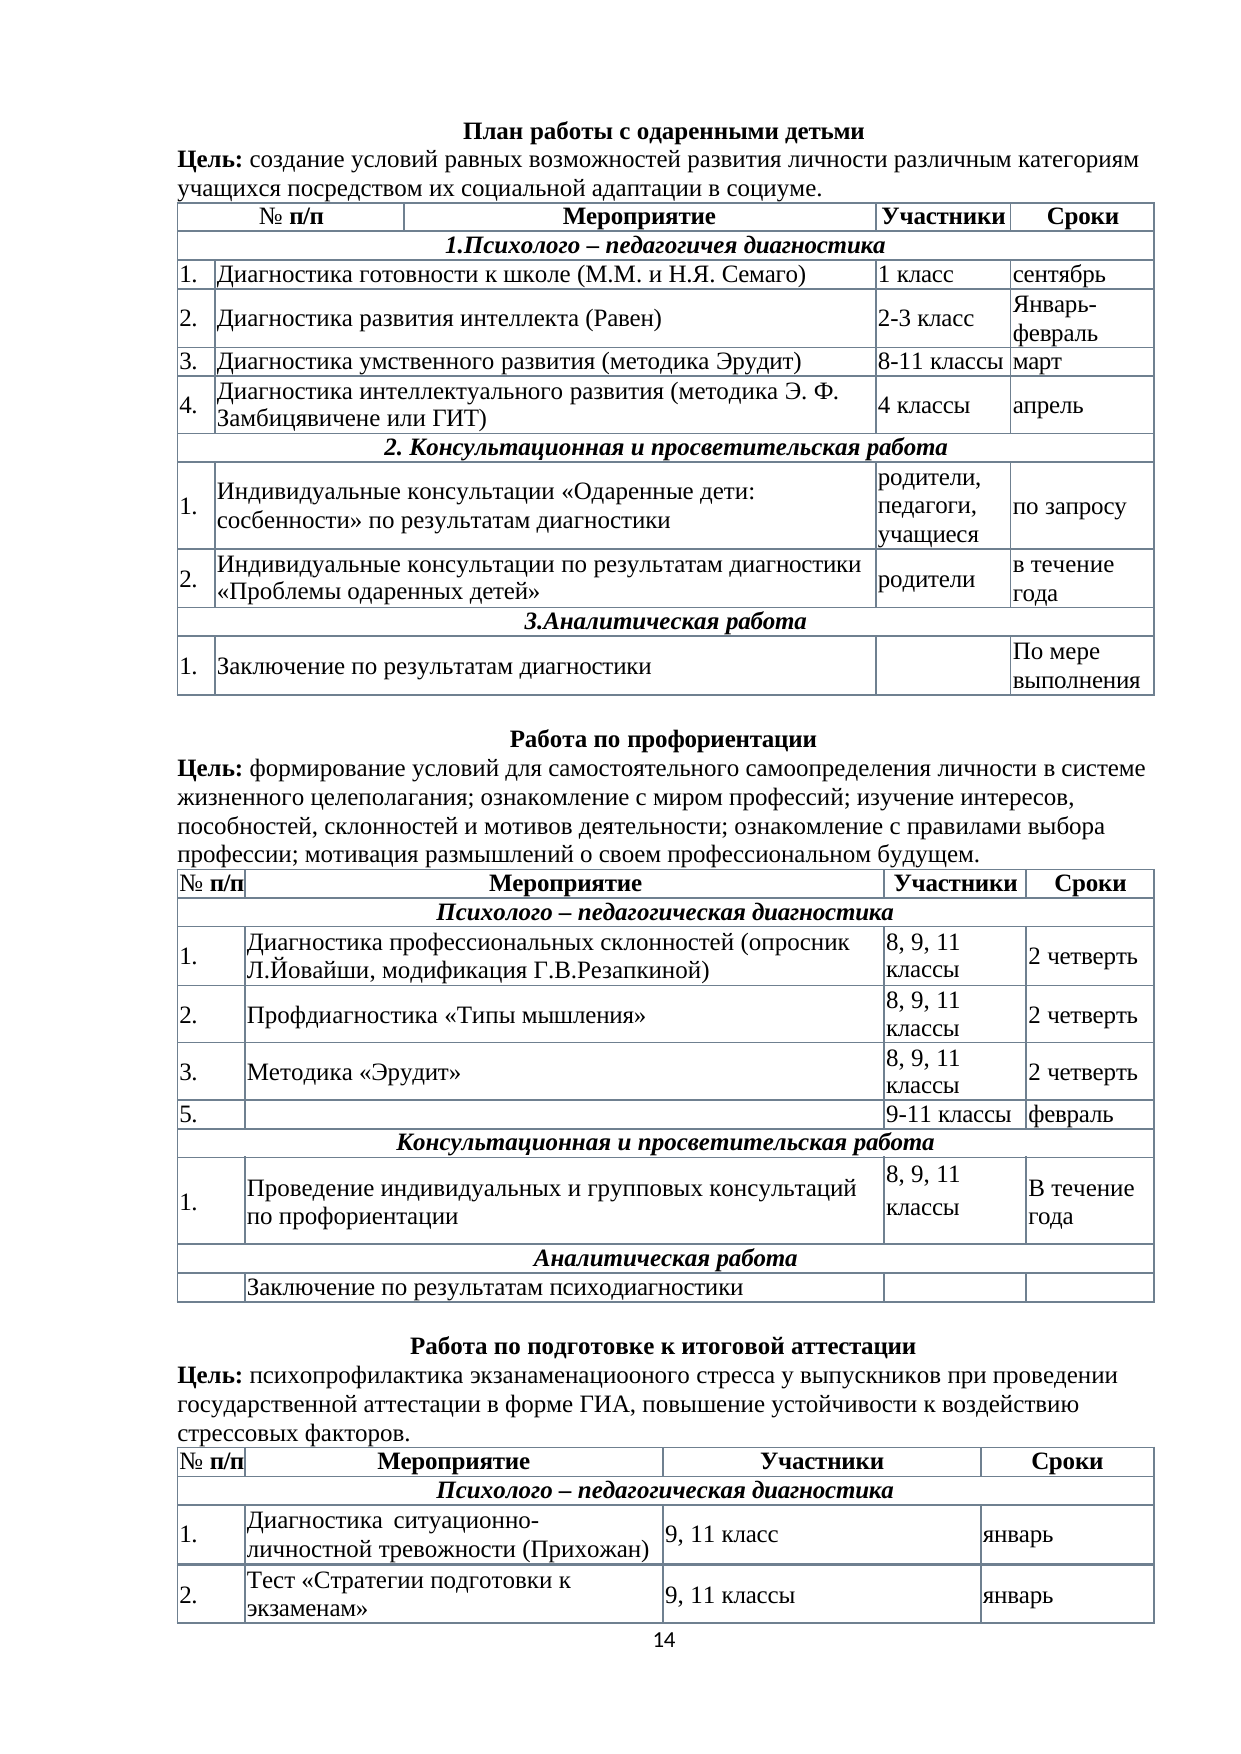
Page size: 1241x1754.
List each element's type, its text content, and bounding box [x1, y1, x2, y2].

table_cell 4. [178, 377, 214, 432]
table_cell 1. [178, 463, 214, 548]
table_cell 1 класс [877, 261, 1010, 288]
table_header январь [982, 1566, 1153, 1622]
text Цель: создание условий равных возможностей развития личности различным категориям учащихся посредством их социальной адаптации в социуме. [177, 145, 1184, 201]
table_cell Диагностика интеллектуального развития (методика Э. Ф. Замбицявичене или ГИТ) [216, 377, 875, 432]
table_cell 3. [178, 1043, 244, 1099]
table_cell По мере выполнения [1011, 637, 1153, 694]
table_cell Заключение по результатам психодиагностики [246, 1274, 883, 1301]
table_header Сроки [1011, 204, 1153, 230]
table_cell Консультационная и просветительская работа [178, 1130, 1153, 1156]
table_cell Индивидуальные консультации «Одаренные дети: сосбенности» по результатам диагностики [216, 463, 875, 548]
table_cell Январь- февраль [1011, 290, 1153, 347]
table_cell 2. [178, 550, 214, 607]
table_cell 2. [178, 290, 214, 347]
table_cell 2. [178, 986, 244, 1042]
table_cell 8, 9, 11 классы [885, 1043, 1025, 1099]
table_cell март [1011, 348, 1153, 375]
table_cell Психолого – педагогическая диагностика [178, 1477, 1153, 1504]
table_cell Диагностика умственного развития (методика Эрудит) [216, 348, 875, 375]
text Работа по подготовке к итоговой аттестации [410, 1331, 1184, 1360]
table_cell [178, 1274, 244, 1301]
table_cell 1. [178, 261, 214, 288]
table_cell Аналитическая работа [178, 1245, 1153, 1272]
table_header Участники [664, 1448, 980, 1476]
table_cell 1. [178, 637, 214, 694]
table_cell родители [877, 550, 1010, 607]
table_cell 1. [178, 1506, 244, 1563]
table_cell 2-3 класс [877, 290, 1010, 347]
table_cell Диагностика развития интеллекта (Равен) [216, 290, 875, 347]
table_cell 2 четверть [1027, 986, 1153, 1042]
text План работы с одаренными детьми [463, 116, 1184, 144]
table_cell апрель [1011, 377, 1153, 432]
table_cell 8, 9, 11 классы [885, 1158, 1025, 1243]
table_header 9, 11 классы [664, 1566, 980, 1622]
table_cell 3.Аналитическая работа [178, 608, 1153, 635]
table_cell 1.Психолого – педагогичея диагностика [178, 232, 1153, 259]
table_cell 2. Консультационная и просветительская работа [178, 434, 1153, 461]
table_cell сентябрь [1011, 261, 1153, 288]
text Цель: психопрофилактика экзанаменациооного стресса у выпускников при проведении государственной аттестации в форме ГИА, повышение устойчивости к воздействию стрессовых факторов. [177, 1360, 1184, 1447]
table_cell 2 четверть [1027, 1043, 1153, 1099]
table_cell [1027, 1274, 1153, 1301]
table_cell 9-11 классы [885, 1101, 1025, 1128]
table_cell [246, 1101, 883, 1128]
table_header Мероприятие [246, 1448, 662, 1476]
table_cell В течение года [1027, 1158, 1153, 1243]
text Цель: формирование условий для самостоятельного самоопределения личности в системе жизненного целеполагания; ознакомление с миром профессий; изучение интересов, пособностей, склонностей и мотивов деятельности; ознакомление с правилами выбора профессии; мотивация размышлений о своем профессиональном будущем. [177, 753, 1184, 868]
table_cell Диагностика профессиональных склонностей (опросник Л.Йовайши, модификация Г.В.Резапкиной) [246, 927, 883, 984]
table_cell 1. [178, 1158, 244, 1243]
table_header Сроки [1027, 870, 1153, 897]
table_header Тест «Стратегии подготовки к экзаменам» [246, 1566, 662, 1622]
table_cell февраль [1027, 1101, 1153, 1128]
table_header Участники [885, 870, 1025, 897]
table_cell Диагностика ситуационно- личностной тревожности (Прихожан) [246, 1506, 662, 1563]
table_cell Психолого – педагогическая диагностика [178, 899, 1153, 926]
table_cell родители, педагоги, учащиеся [877, 463, 1010, 548]
table_cell 2 четверть [1027, 927, 1153, 984]
table_cell Заключение по результатам диагностики [216, 637, 875, 694]
table_cell Индивидуальные консультации по результатам диагностики «Проблемы одаренных детей» [216, 550, 875, 607]
table_header Сроки [982, 1448, 1153, 1476]
table_cell [877, 637, 1010, 694]
table_cell по запросу [1011, 463, 1153, 548]
table_cell Диагностика готовности к школе (М.М. и Н.Я. Семаго) [216, 261, 875, 288]
table_header Мероприятие [405, 204, 875, 230]
table_cell 1. [178, 927, 244, 984]
table_cell Профдиагностика «Типы мышления» [246, 986, 883, 1042]
table_cell Методика «Эрудит» [246, 1043, 883, 1099]
table_cell 9, 11 класс [664, 1506, 980, 1563]
table_cell Проведение индивидуальных и групповых консультаций по профориентации [246, 1158, 883, 1243]
table_cell в течение года [1011, 550, 1153, 607]
table_cell 8, 9, 11 классы [885, 986, 1025, 1042]
table_cell 3. [178, 348, 214, 375]
table_header 2. [178, 1566, 244, 1622]
table_cell январь [982, 1506, 1153, 1563]
text Работа по профориентации [509, 724, 1184, 753]
table_cell 5. [178, 1101, 244, 1128]
table_cell 8-11 классы [877, 348, 1010, 375]
table_header Участники [877, 204, 1010, 230]
table_cell [885, 1274, 1025, 1301]
table_cell 8, 9, 11 классы [885, 927, 1025, 984]
table_header Мероприятие [246, 870, 883, 897]
table_cell 4 классы [877, 377, 1010, 432]
table_header № п/п [178, 870, 244, 897]
table_header № п/п [178, 1448, 244, 1476]
table_header № п/п [178, 204, 403, 230]
